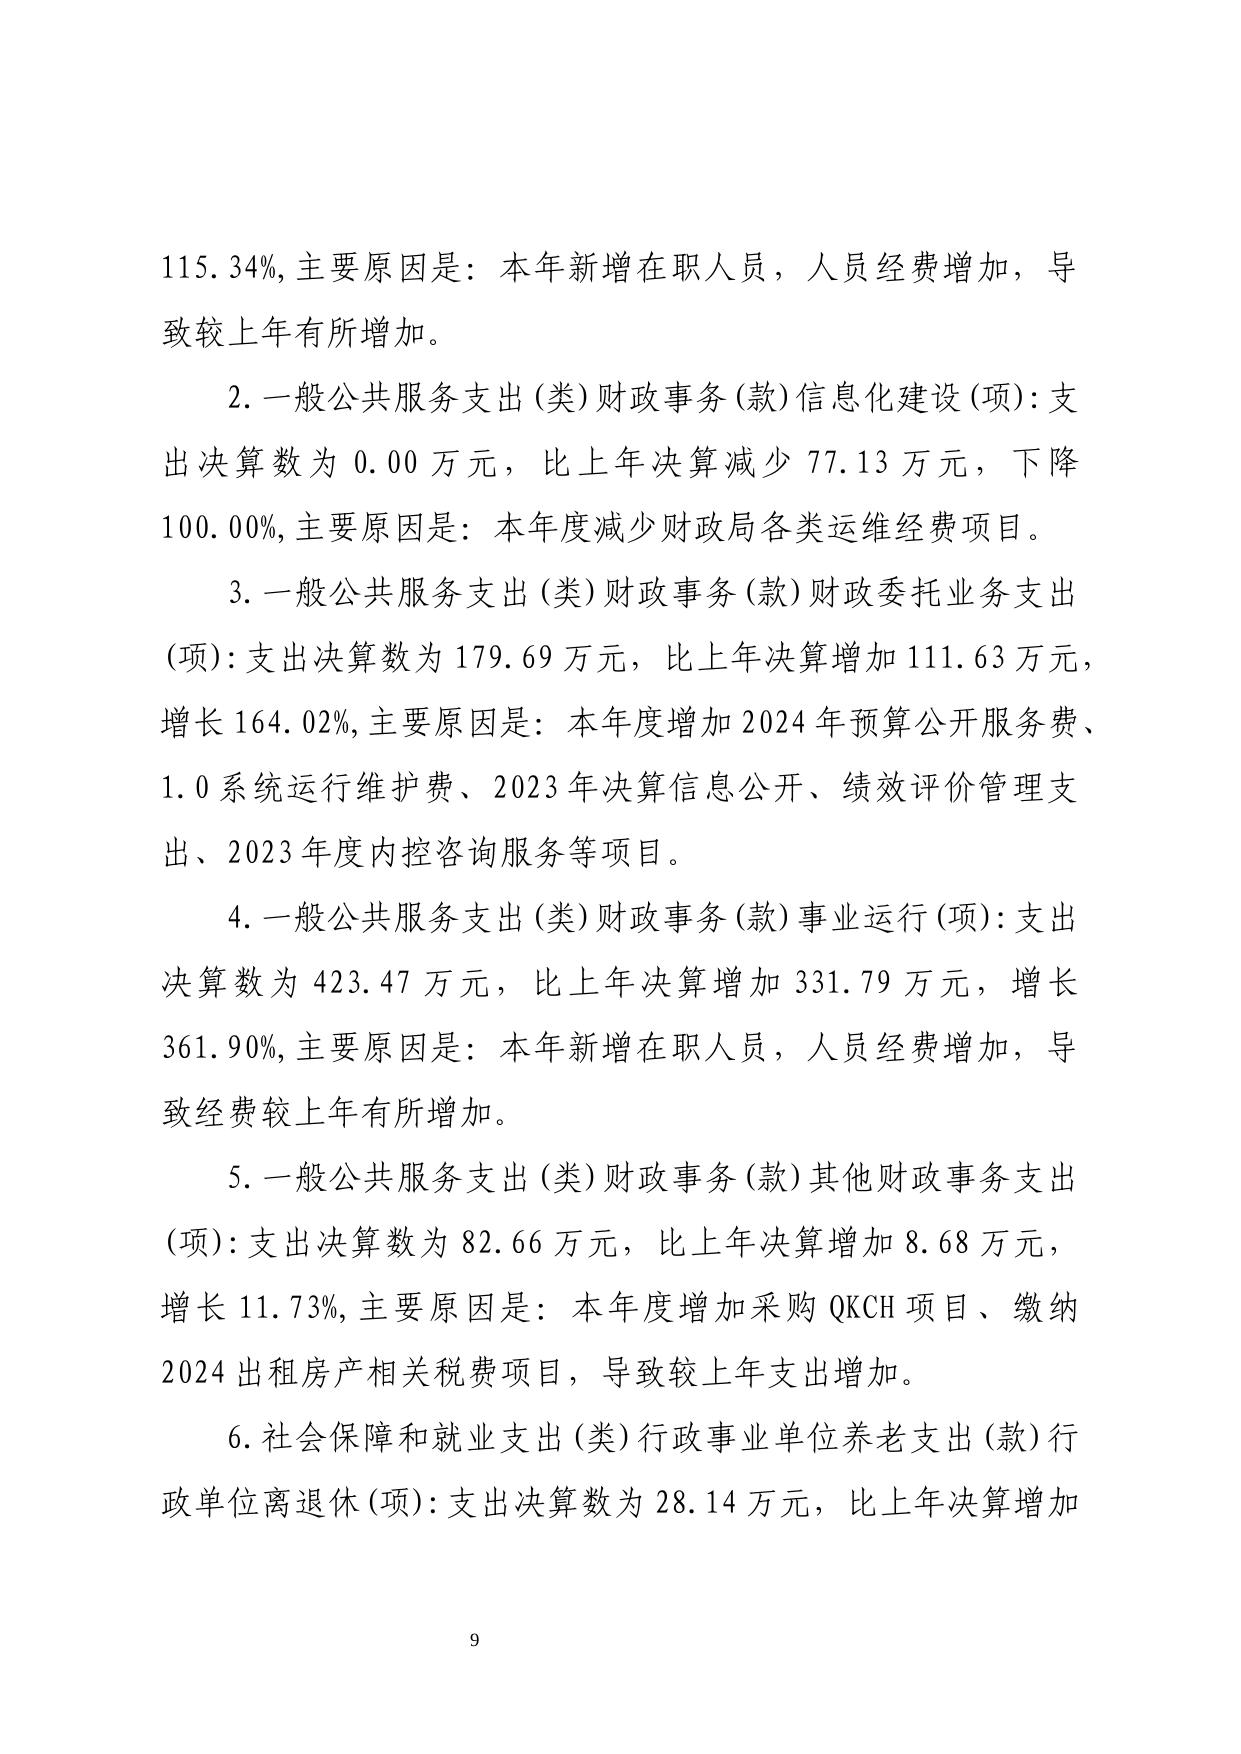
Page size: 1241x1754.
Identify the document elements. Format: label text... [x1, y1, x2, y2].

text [159, 233, 1081, 363]
text 2.一般公共服务支出(类)财政事务(款)信息化建设(项):支出决算数为0.00万元，比上年决算减少77.13万元，下降100.00%,主要原因是：本年度减少财政局各类运维经费项目。 [159, 363, 1081, 558]
text 5.一般公共服务支出(类)财政事务(款)其他财政事务支出(项):支出决算数为82.66万元，比上年决算增加8.68万元，增长11.73%,主要原因是：本年度增加采购QKCH项目、缴纳2024出租房产相关税费项目，导致较上年支出增加。 [159, 1143, 1081, 1403]
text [159, 1403, 1081, 1533]
text 4.一般公共服务支出(类)财政事务(款)事业运行(项):支出决算数为423.47万元，比上年决算增加331.79万元，增长361.90%,主要原因是：本年新增在职人员，人员经费增加，导致经费较上年有所增加。 [159, 883, 1081, 1143]
text 3.一般公共服务支出(类)财政事务(款)财政委托业务支出(项):支出决算数为179.69万元，比上年决算增加111.63万元，增长164.02%,主要原因是：本年度增加2024年预算公开服务费、1.0系统运行维护费、2023年决算信息公开、绩效评价管理支出、2023年度内控咨询服务等项目。 [159, 558, 1081, 883]
